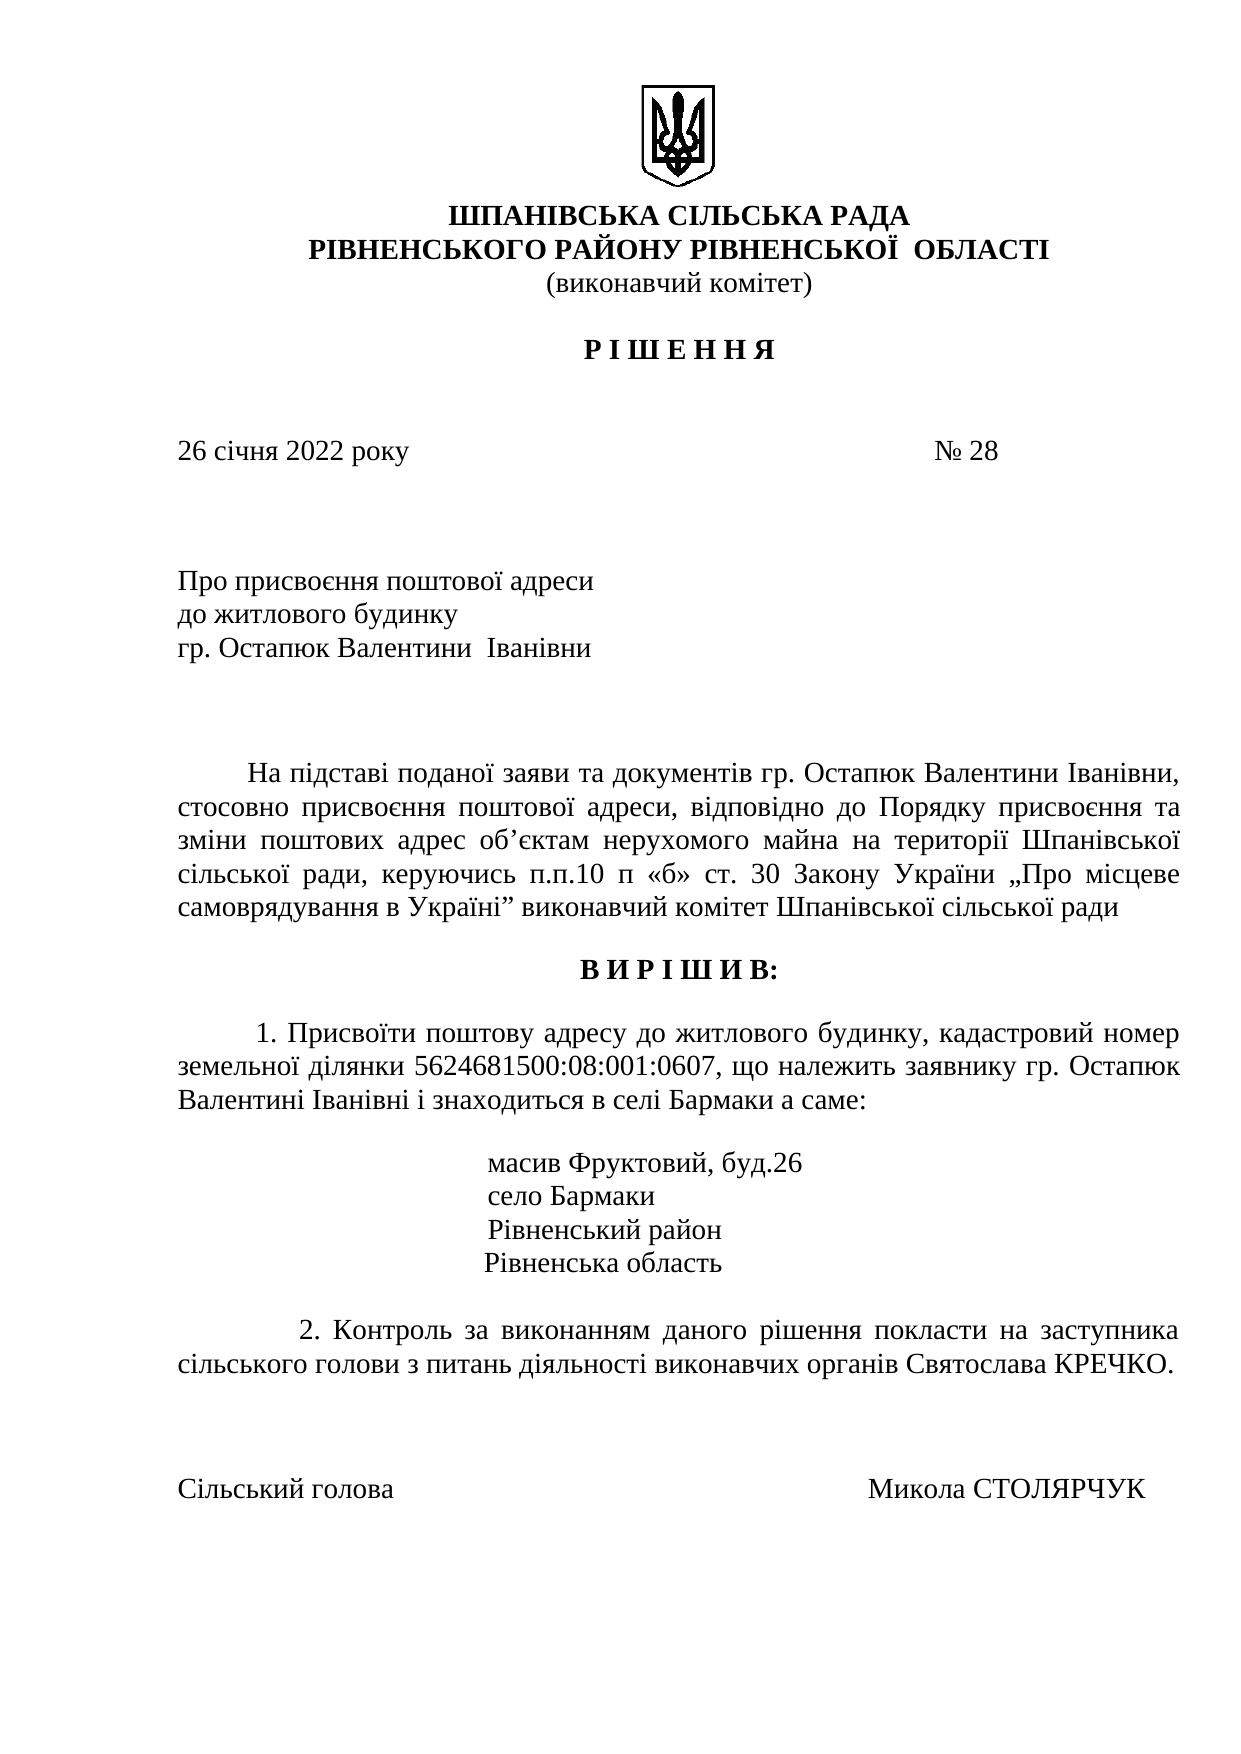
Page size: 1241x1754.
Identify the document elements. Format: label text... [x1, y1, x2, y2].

text 2. Контроль за виконанням даного рішення покласти на заступника сільського голови з питань діяльності виконавчих органів Святослава КРЕЧКО. [177, 1279, 1181, 1379]
picture [641, 84, 717, 187]
text Рівненський район [177, 1212, 1181, 1245]
text (виконавчий комітет) [177, 265, 1181, 299]
text Сільський голова Микола СТОЛЯРЧУК [177, 1471, 1181, 1505]
text 26 січня 2022 року № 28 [177, 433, 1181, 467]
text гр. Остапюк Валентини Іванівни [177, 630, 1181, 663]
text Рівненська область [177, 1245, 1181, 1279]
text село Бармаки [177, 1178, 1181, 1212]
text масив Фруктовий, буд.26 [177, 1145, 1181, 1178]
text Р І Ш Е Н Н Я [177, 332, 1181, 366]
text Про присвоєння поштової адреси [177, 563, 1181, 596]
text ШПАНІВСЬКА СІЛЬСЬКА РАДА [177, 198, 1181, 232]
text На підставі поданої заяви та документів гр. Остапюк Валентини Іванівни, стосовно присвоєння поштової адреси, відповідно до Порядку присвоєння та зміни поштових адрес об’єктам нерухомого майна на території Шпанівської сільської ради, керуючись п.п.10 п «б» ст. 30 Закону України „Про місцеве самоврядування в Україні” виконавчий комітет Шпанівської сільської ради [177, 755, 1181, 923]
text 1. Присвоїти поштову адресу до житлового будинку, кадастровий номер земельної ділянки 5624681500:08:001:0607, що належить заявнику гр. Остапюк Валентині Іванівні і знаходиться в селі Бармаки а саме: [177, 1015, 1181, 1116]
text до житлового будинку [177, 596, 1181, 630]
text В И Р І Ш И В: [177, 952, 1181, 986]
text РІВНЕНСЬКОГО РАЙОНУ РІВНЕНСЬКОЇ ОБЛАСТІ [177, 232, 1181, 265]
